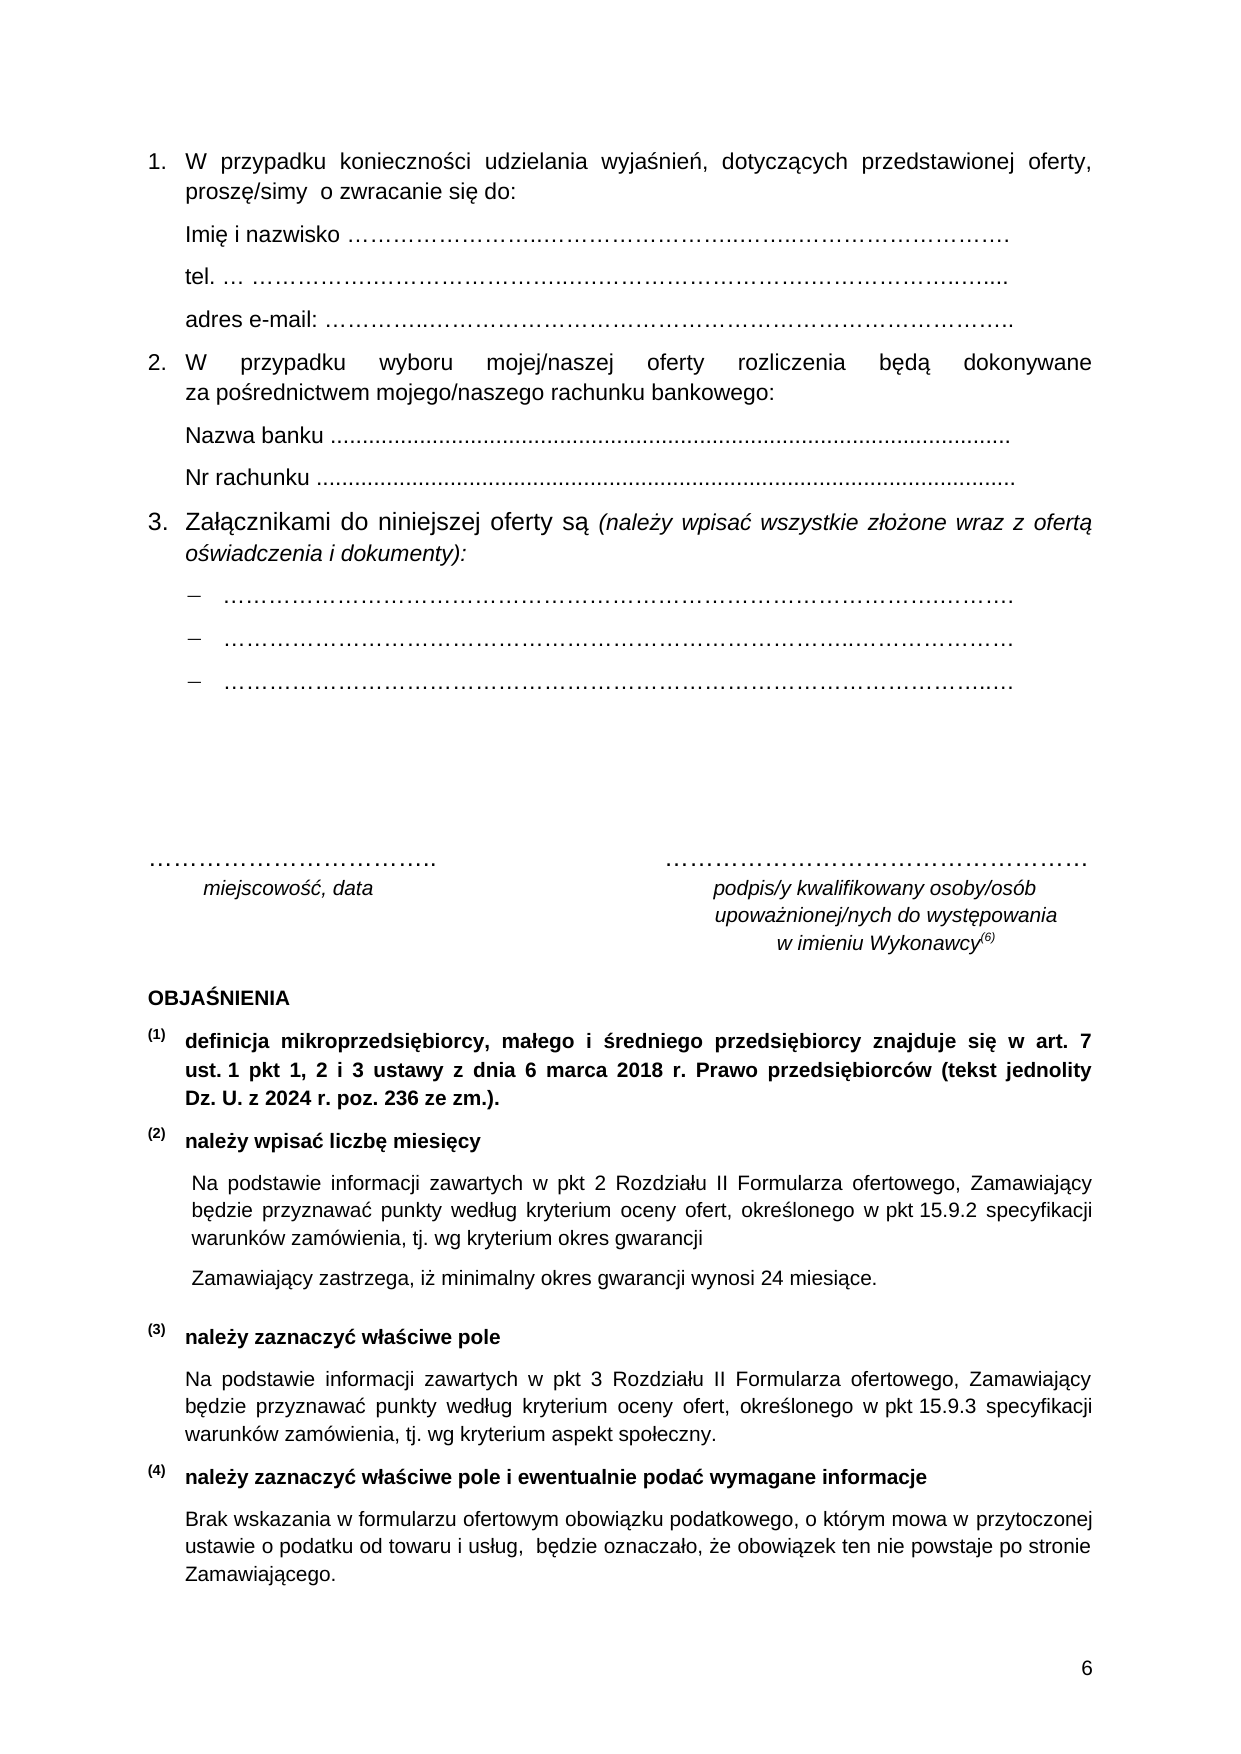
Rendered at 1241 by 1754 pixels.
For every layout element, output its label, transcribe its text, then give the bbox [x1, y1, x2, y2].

text adres e-mail: …………..………………………………………………………………….. [185, 306, 1093, 332]
list W przypadku konieczności udzielania wyjaśnień, dotyczących przedstawionej oferty, proszę/simy o zwracanie się do: [148, 148, 1093, 204]
list Załącznikami do niniejszej oferty są (należy wpisać wszystkie złożone wraz z ofertą oświadczenia i dokumenty): [148, 507, 1093, 566]
list Na podstawie informacji zawartych w pkt 2 Rozdziału II Formularza ofertowego, Zamawiający będzie przyznawać punkty według kryterium oceny ofert, określonego w pkt 15.9.2 specyfikacji warunków zamówienia, tj. wg kryterium okres gwarancji [191, 1171, 1093, 1250]
text Imię i nazwisko ……………………..……………………..……..………………………. [185, 221, 1093, 247]
list Brak wskazania w formularzu ofertowym obowiązku podatkowego, o którym mowa w przytoczonej ustawie o podatku od towaru i usług, będzie oznaczało, że obowiązek ten nie powstaje po stronie Zamawiającego. [185, 1507, 1093, 1586]
text tel. … …………….……………………..….……………………….………………..….... [185, 263, 1093, 289]
text Nr rachunku .............................................................................................................. [185, 464, 1093, 491]
list Zamawiający zastrzega, iż minimalny okres gwarancji wynosi 24 miesiące. [191, 1266, 1093, 1290]
list należy zaznaczyć właściwe pole [148, 1321, 1093, 1349]
list Na podstawie informacji zawartych w pkt 3 Rozdziału II Formularza ofertowego, Zamawiający będzie przyznawać punkty według kryterium oceny ofert, określonego w pkt 15.9.3 specyfikacji warunków zamówienia, tj. wg kryterium aspekt społeczny. [185, 1366, 1093, 1445]
list należy zaznaczyć właściwe pole i ewentualnie podać wymagane informacje [148, 1461, 1093, 1490]
list ………………………………………………………………………………….………. [185, 582, 1093, 609]
text …………………………….. …………………………………………… [148, 842, 1093, 871]
list W przypadku wyboru mojej/naszej oferty rozliczenia będą dokonywane za pośrednictwem mojego/naszego rachunku bankowego: [148, 349, 1093, 405]
list definicja mikroprzedsiębiorcy, małego i średniego przedsiębiorcy znajduje się w art. 7 ust. 1 pkt 1, 2 i 3 ustawy z dnia 6 marca 2018 r. Prawo przedsiębiorców (tekst jednolity Dz. U. z 2024 r. poz. 236 ze zm.). [148, 1026, 1093, 1109]
list ………………………………………………………………………..………………… [185, 625, 1093, 651]
text OBJAŚNIENIA [148, 986, 1093, 1009]
list ………………………………………………………………………………………..… [185, 668, 1093, 694]
text miejscowość, data podpis/y kwalifikowany osoby/osób upoważnionej/nych do występowania w imieniu Wykonawcy(6) [148, 876, 1093, 954]
text Nazwa banku ........................................................................................................... [185, 422, 1093, 448]
list należy wpisać liczbę miesięcy [148, 1125, 1093, 1154]
